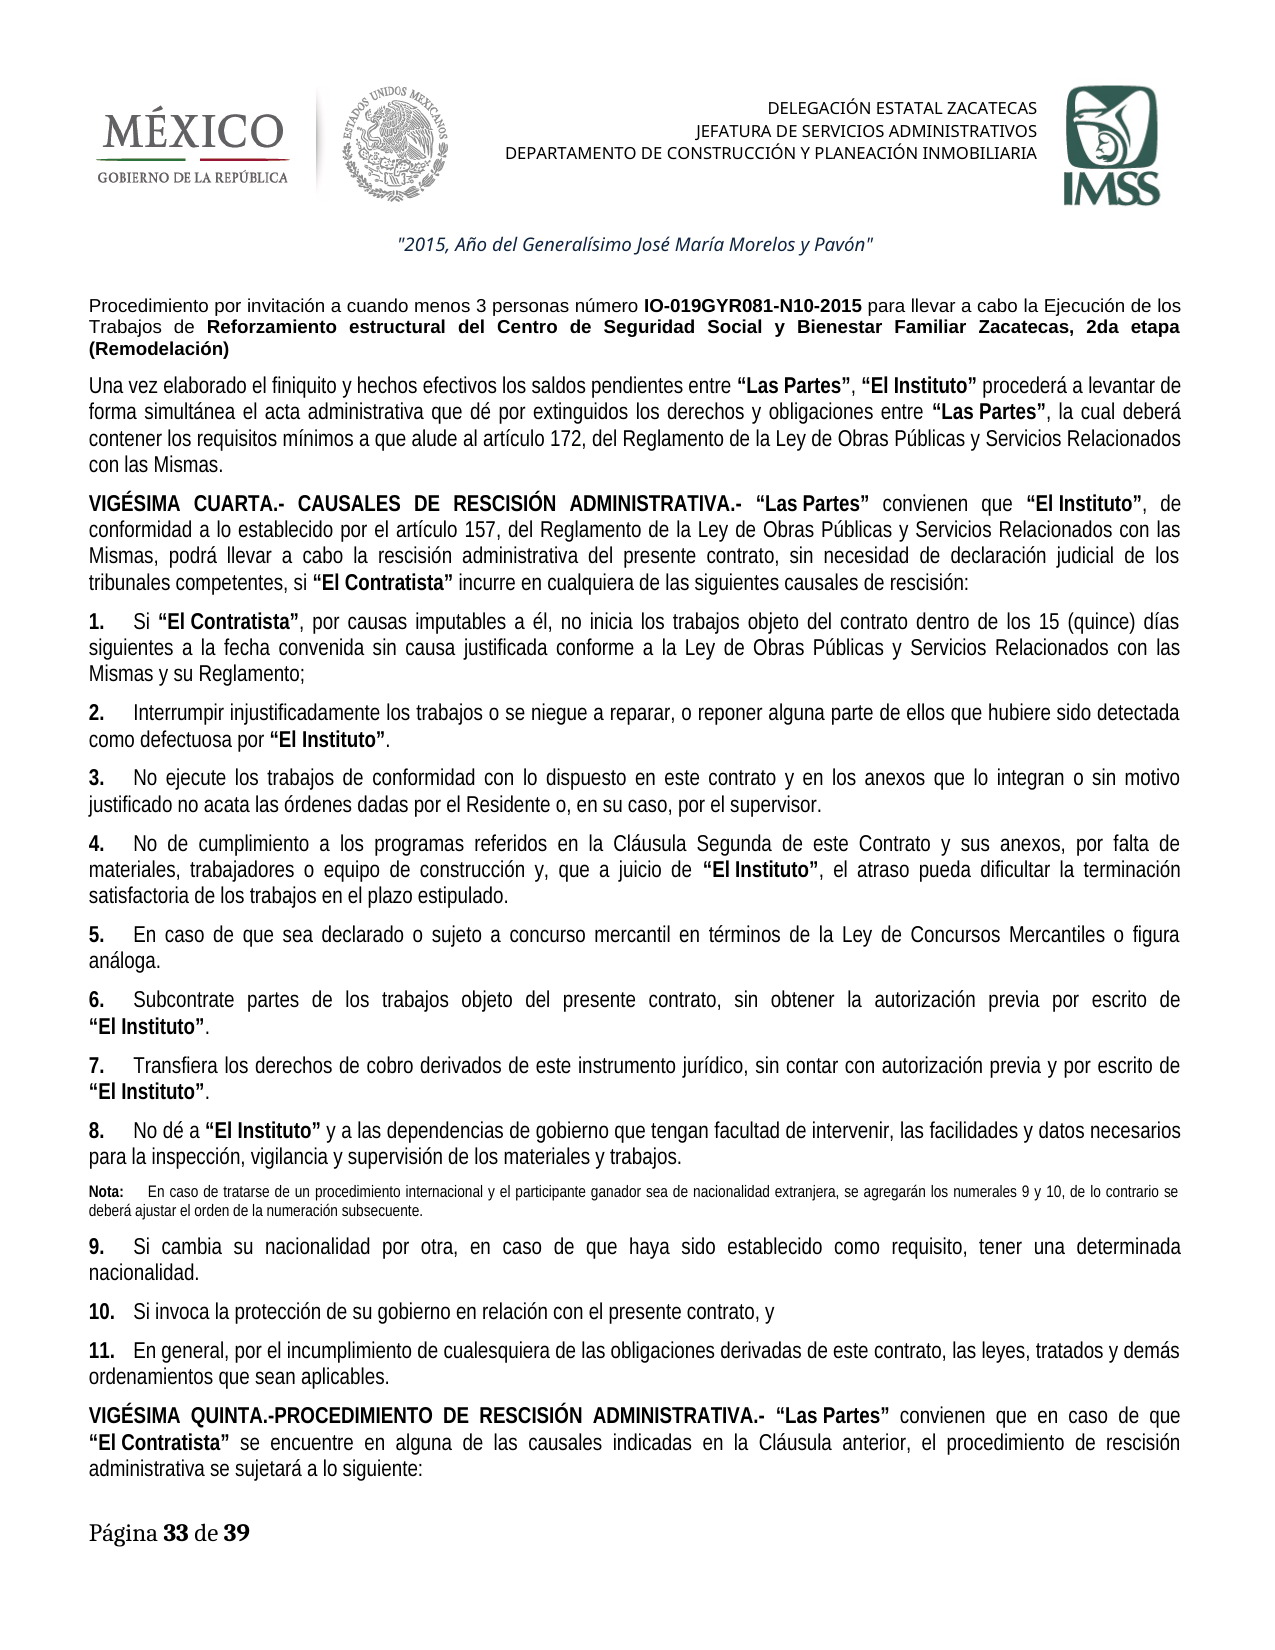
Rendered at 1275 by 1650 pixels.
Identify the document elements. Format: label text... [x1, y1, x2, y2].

list Subcontrate partes de los trabajos objeto del presente contrato, sin obtener la autorización previa por escrito de “El Instituto”. [89, 986, 1181, 1039]
list Transfiera los derechos de cobro derivados de este instrumento jurídico, sin contar con autorización previa y por escrito de “El Instituto”. [89, 1052, 1181, 1104]
list No dé a “El Instituto” y a las dependencias de gobierno que tengan facultad de intervenir, las facilidades y datos necesarios para la inspección, vigilancia y supervisión de los materiales y trabajos. [89, 1117, 1181, 1169]
list No ejecute los trabajos de conformidad con lo dispuesto en este contrato y en los anexos que lo integran o sin motivo justificado no acata las órdenes dadas por el Residente o, en su caso, por el supervisor. [89, 764, 1181, 817]
text Nota: En caso de tratarse de un procedimiento internacional y el participante ganador sea de nacionalidad extranjera, se agregarán los numerales 9 y 10, de lo contrario se deberá ajustar el orden de la numeración subsecuente. [89, 1182, 1181, 1220]
text VIGÉSIMA QUINTA.-PROCEDIMIENTO DE RESCISIÓN ADMINISTRATIVA.- “Las Partes” convienen que en caso de que “El Contratista” se encuentre en alguna de las causales indicadas en la Cláusula anterior, el procedimiento de rescisión administrativa se sujetará a lo siguiente: [89, 1402, 1181, 1481]
list En caso de que sea declarado o sujeto a concurso mercantil en términos de la Ley de Concursos Mercantiles o figura análoga. [89, 921, 1181, 974]
list Interrumpir injustificadamente los trabajos o se niegue a reparar, o reponer alguna parte de ellos que hubiere sido detectada como defectuosa por “El Instituto”. [89, 699, 1181, 752]
list Si “El Contratista”, por causas imputables a él, no inicia los trabajos objeto del contrato dentro de los 15 (quince) días siguientes a la fecha convenida sin causa justificada conforme a la Ley de Obras Públicas y Servicios Relacionados con las Mismas y su Reglamento; [89, 608, 1181, 687]
picture [1059, 73, 1163, 213]
text Una vez elaborado el finiquito y hechos efectivos los saldos pendientes entre “Las Partes”, “El Instituto” procederá a levantar de forma simultánea el acta administrativa que dé por extinguidos los derechos y obligaciones entre “Las Partes”, la cual deberá contener los requisitos mínimos a que alude al artículo 172, del Reglamento de la Ley de Obras Públicas y Servicios Relacionados con las Mismas. [89, 372, 1181, 477]
text VIGÉSIMA CUARTA.- CAUSALES DE RESCISIÓN ADMINISTRATIVA.- “Las Partes” convienen que “El Instituto”, de conformidad a lo establecido por el artículo 157, del Reglamento de la Ley de Obras Públicas y Servicios Relacionados con las Mismas, podrá llevar a cabo la rescisión administrativa del presente contrato, sin necesidad de declaración judicial de los tribunales competentes, si “El Contratista” incurre en cualquiera de las siguientes causales de rescisión: [89, 490, 1181, 595]
list No de cumplimiento a los programas referidos en la Cláusula Segunda de este Contrato y sus anexos, por falta de materiales, trabajadores o equipo de construcción y, que a juicio de “El Instituto”, el atraso pueda dificultar la terminación satisfactoria de los trabajos en el plazo estipulado. [89, 829, 1181, 909]
list En general, por el incumplimiento de cualesquiera de las obligaciones derivadas de este contrato, las leyes, tratados y demás ordenamientos que sean aplicables. [89, 1337, 1181, 1389]
list Si cambia su nacionalidad por otra, en caso de que haya sido establecido como requisito, tener una determinada nacionalidad. [89, 1233, 1181, 1286]
picture [88, 73, 455, 213]
list Si invoca la protección de su gobierno en relación con el presente contrato, y [89, 1298, 1181, 1324]
